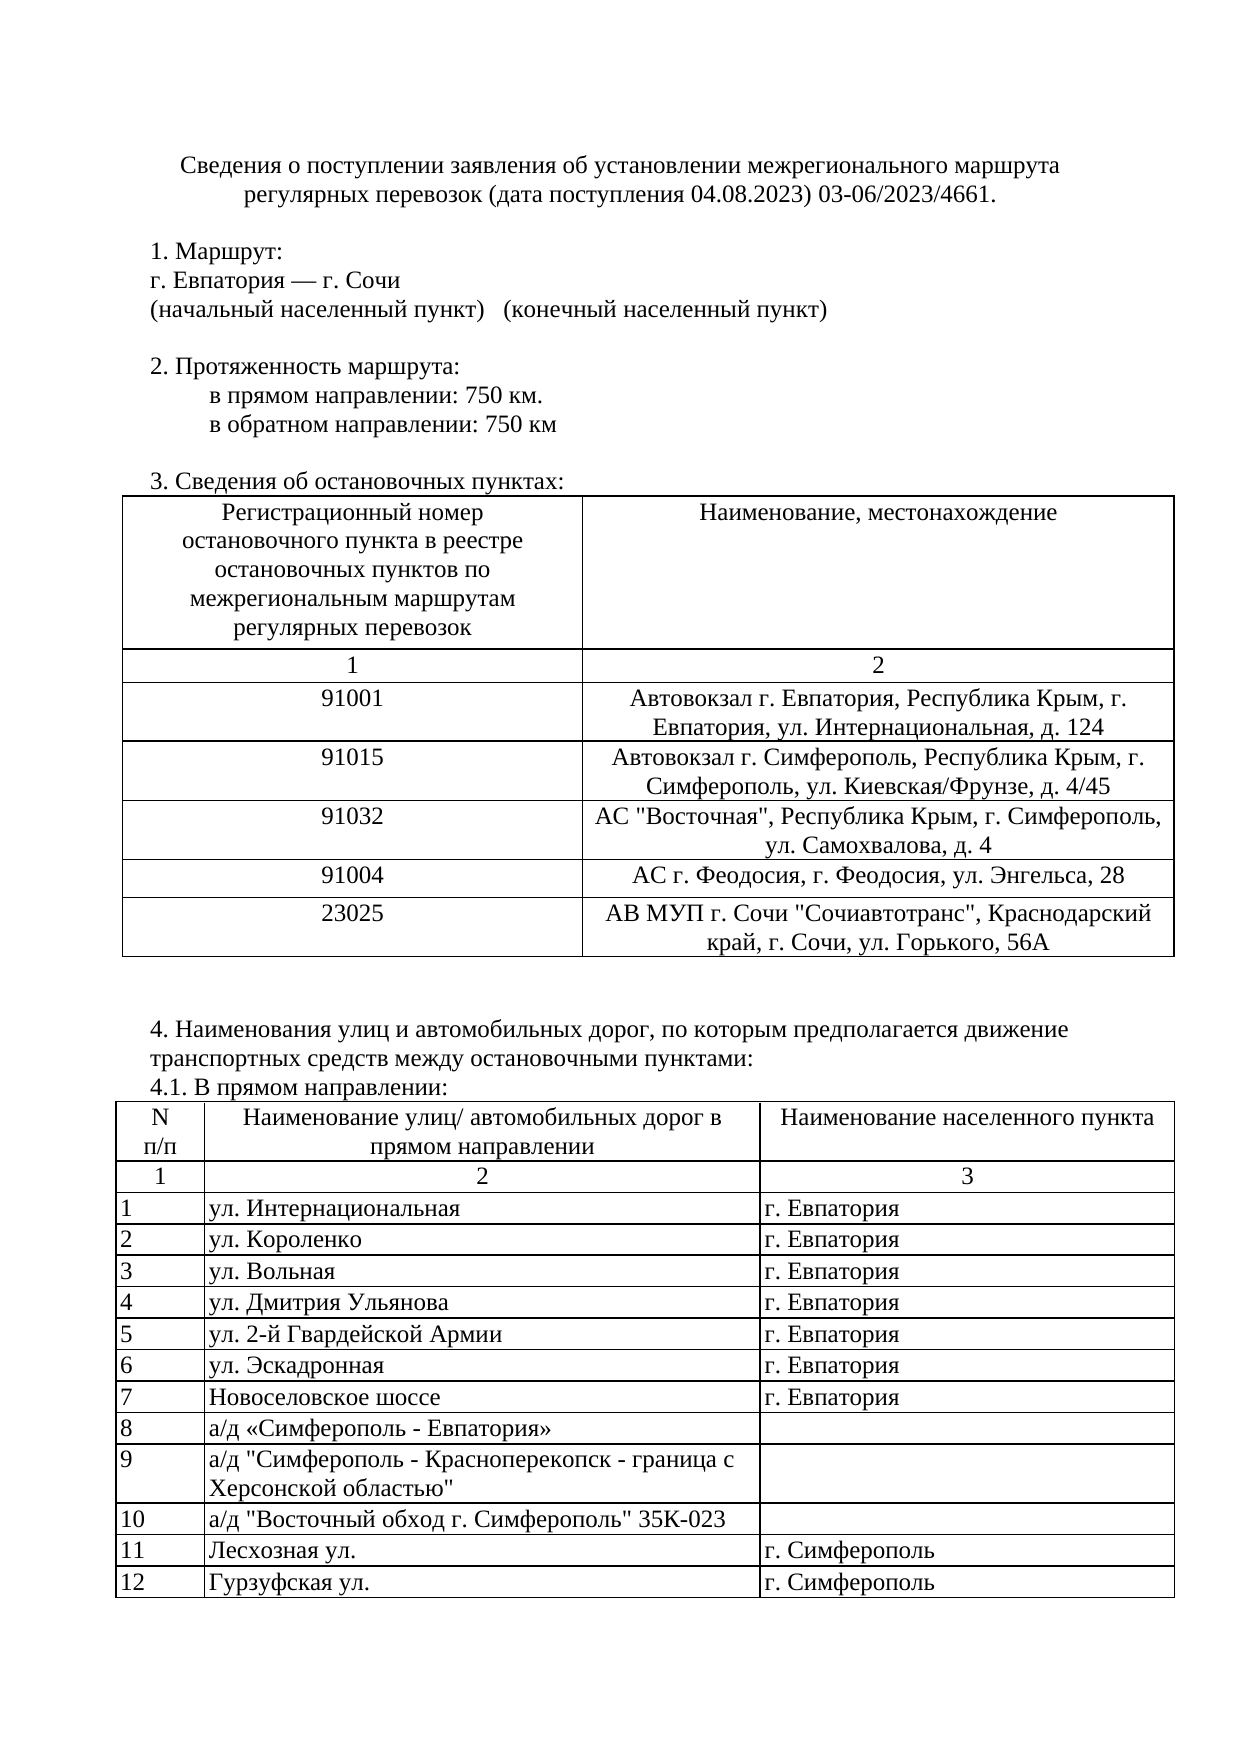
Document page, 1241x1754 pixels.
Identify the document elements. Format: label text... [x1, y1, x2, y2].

text Сведения о поступлении заявления об установлении межрегионального маршрута регулярных перевозок (дата поступления 04.08.2023) 03-06/2023/4661. [150, 150, 1090, 207]
table_cell 12 [117, 1567, 204, 1596]
table_cell 6 [117, 1350, 204, 1380]
table_cell ул. Вольная [205, 1256, 759, 1286]
table_cell 23025 [123, 898, 582, 956]
table_cell Лесхозная ул. [205, 1535, 759, 1565]
table_cell 5 [117, 1319, 204, 1349]
table_cell 2 [205, 1162, 759, 1191]
table_cell 91015 [123, 742, 582, 799]
text 4.1. В прямом направлении: [150, 1072, 1090, 1101]
table_cell 10 [117, 1504, 204, 1533]
table_cell 2 [583, 650, 1173, 681]
table_header Наименование населенного пункта [761, 1102, 1174, 1160]
text 4. Наименования улиц и автомобильных дорог, по которым предполагается движение транспортных средств между остановочными пунктами: [150, 1014, 1090, 1072]
table_cell ул. Интернациональная [205, 1193, 759, 1223]
table_cell ул. 2-й Гвардейской Армии [205, 1319, 759, 1349]
text в обратном направлении: 750 км [150, 409, 1090, 437]
table_cell 4 [117, 1287, 204, 1317]
table_cell 9 [117, 1445, 204, 1502]
table_cell г. Евпатория [761, 1225, 1174, 1254]
table_header N п/п [117, 1102, 204, 1160]
table_cell г. Евпатория [761, 1350, 1174, 1380]
text в прямом направлении: 750 км. [150, 380, 1090, 409]
table_cell 11 [117, 1535, 204, 1565]
table_cell 91004 [123, 860, 582, 896]
text 1. Маршрут: [150, 236, 1090, 265]
table_cell 1 [117, 1193, 204, 1223]
table_cell 91001 [123, 683, 582, 740]
table_cell г. Евпатория [761, 1319, 1174, 1349]
table_cell 91032 [123, 801, 582, 858]
table_cell 2 [117, 1225, 204, 1254]
text 2. Протяженность маршрута: [150, 351, 1090, 380]
table_cell 1 [123, 650, 582, 681]
table_cell 1 [117, 1162, 204, 1191]
table_cell Новоселовское шоссе [205, 1382, 759, 1412]
table_cell 3 [761, 1162, 1174, 1191]
table_cell г. Евпатория [761, 1382, 1174, 1412]
table_cell 3 [117, 1256, 204, 1286]
table_cell [761, 1445, 1174, 1502]
table_cell ул. Короленко [205, 1225, 759, 1254]
table_cell а/д "Симферополь - Красноперекопск - граница с Херсонской областью" [205, 1445, 759, 1502]
text (начальный населенный пункт) (конечный населенный пункт) [150, 294, 1090, 322]
table_cell АС г. Феодосия, г. Феодосия, ул. Энгельса, 28 [583, 860, 1173, 896]
table_cell ул. Дмитрия Ульянова [205, 1287, 759, 1317]
table_cell [761, 1504, 1174, 1533]
table_cell АВ МУП г. Сочи "Сочиавтотранс", Краснодарский край, г. Сочи, ул. Горького, 56А [583, 898, 1173, 956]
text 3. Сведения об остановочных пунктах: [150, 466, 1090, 495]
table_cell Автовокзал г. Симферополь, Республика Крым, г. Симферополь, ул. Киевская/Фрунзе, д. 4/45 [583, 742, 1173, 799]
table_cell [761, 1413, 1174, 1443]
table_cell г. Евпатория [761, 1193, 1174, 1223]
table_cell ул. Эскадронная [205, 1350, 759, 1380]
table_cell г. Евпатория [761, 1256, 1174, 1286]
table_cell г. Симферополь [761, 1535, 1174, 1565]
table_cell АС "Восточная", Республика Крым, г. Симферополь, ул. Самохвалова, д. 4 [583, 801, 1173, 858]
table_header Регистрационный номер остановочного пункта в реестре остановочных пунктов по межрегиональным маршрутам регулярных перевозок [123, 497, 582, 648]
table_header Наименование улиц/ автомобильных дорог в прямом направлении [205, 1102, 760, 1160]
table_cell г. Симферополь [761, 1567, 1174, 1596]
table_cell а/д «Симферополь - Евпатория» [205, 1413, 759, 1443]
table_cell а/д "Восточный обход г. Симферополь" 35К-023 [205, 1504, 759, 1533]
table_cell Автовокзал г. Евпатория, Республика Крым, г. Евпатория, ул. Интернациональная, д. 124 [583, 683, 1173, 740]
table_cell Гурзуфская ул. [205, 1567, 759, 1596]
table_cell г. Евпатория [761, 1287, 1174, 1317]
text г. Евпатория — г. Сочи [150, 265, 1090, 294]
table_header Наименование, местонахождение [583, 497, 1173, 648]
table_cell 7 [117, 1382, 204, 1412]
table_cell 8 [117, 1413, 204, 1443]
